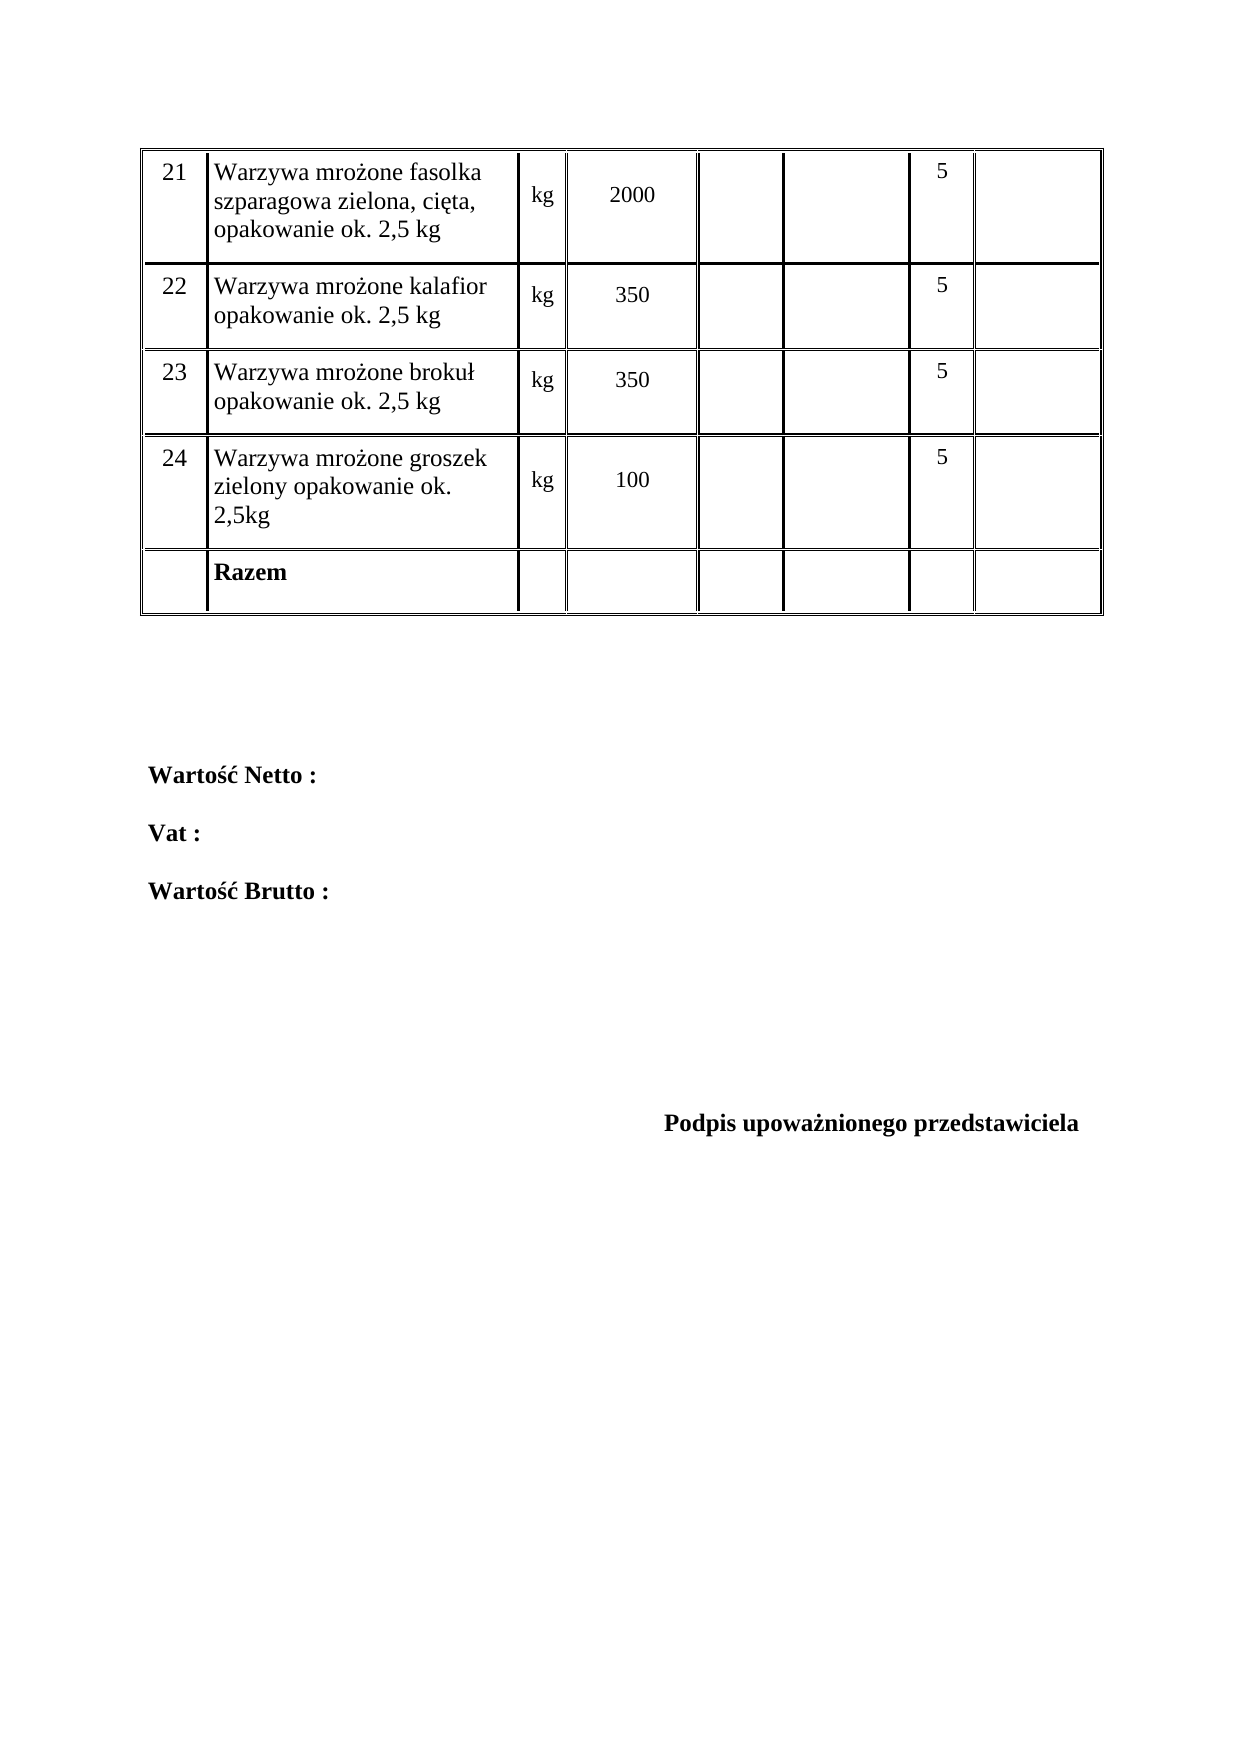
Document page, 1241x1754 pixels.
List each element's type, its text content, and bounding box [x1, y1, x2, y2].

table_cell 23 [141, 348, 207, 433]
table_cell Warzywa mrożone fasolka szparagowa zielona, cięta, opakowanie ok. 2,5 kg [207, 151, 518, 262]
table_cell kg [518, 151, 567, 262]
text Wartość Netto : [148, 760, 1093, 789]
table_cell [518, 551, 567, 613]
table_cell [700, 351, 782, 433]
table_cell [909, 551, 975, 613]
table_cell [785, 437, 908, 548]
table_cell [975, 348, 1102, 433]
table_cell 2000 [567, 149, 698, 262]
table_cell 350 [568, 351, 696, 433]
table_cell [976, 433, 1101, 548]
table_cell [141, 548, 207, 613]
text Podpis upoważnionego przedstawiciela [148, 1108, 1093, 1137]
table_cell [975, 548, 1102, 613]
table_cell 21 [143, 151, 207, 262]
text Vat : [148, 818, 1093, 847]
table_cell [698, 151, 783, 262]
table_cell [785, 265, 908, 348]
table_cell [785, 351, 908, 433]
table_cell 24 [143, 433, 206, 548]
table_cell [783, 551, 909, 613]
table_cell kg [520, 437, 565, 548]
table_cell [975, 151, 1100, 262]
table_cell [700, 437, 782, 548]
table_cell Warzywa mrożone kalafior opakowanie ok. 2,5 kg [209, 265, 517, 348]
table_cell 5 [911, 437, 973, 548]
table_cell [783, 151, 909, 262]
table_cell Razem [207, 551, 518, 613]
table_cell 5 [909, 151, 975, 262]
table_cell 5 [911, 351, 973, 433]
table_cell [976, 262, 1100, 348]
table_cell 350 [568, 265, 696, 348]
table_cell [698, 551, 783, 613]
table_cell kg [520, 265, 565, 348]
table_cell [700, 265, 782, 348]
table_cell 22 [143, 262, 206, 348]
table_cell 5 [911, 265, 973, 348]
table_cell [567, 548, 698, 613]
text Wartość Brutto : [148, 876, 1093, 905]
table_cell Warzywa mrożone brokuł opakowanie ok. 2,5 kg [209, 351, 517, 433]
table_cell Warzywa mrożone groszek zielony opakowanie ok. 2,5kg [209, 437, 517, 548]
table_cell 100 [568, 437, 696, 548]
table_cell kg [520, 351, 565, 433]
